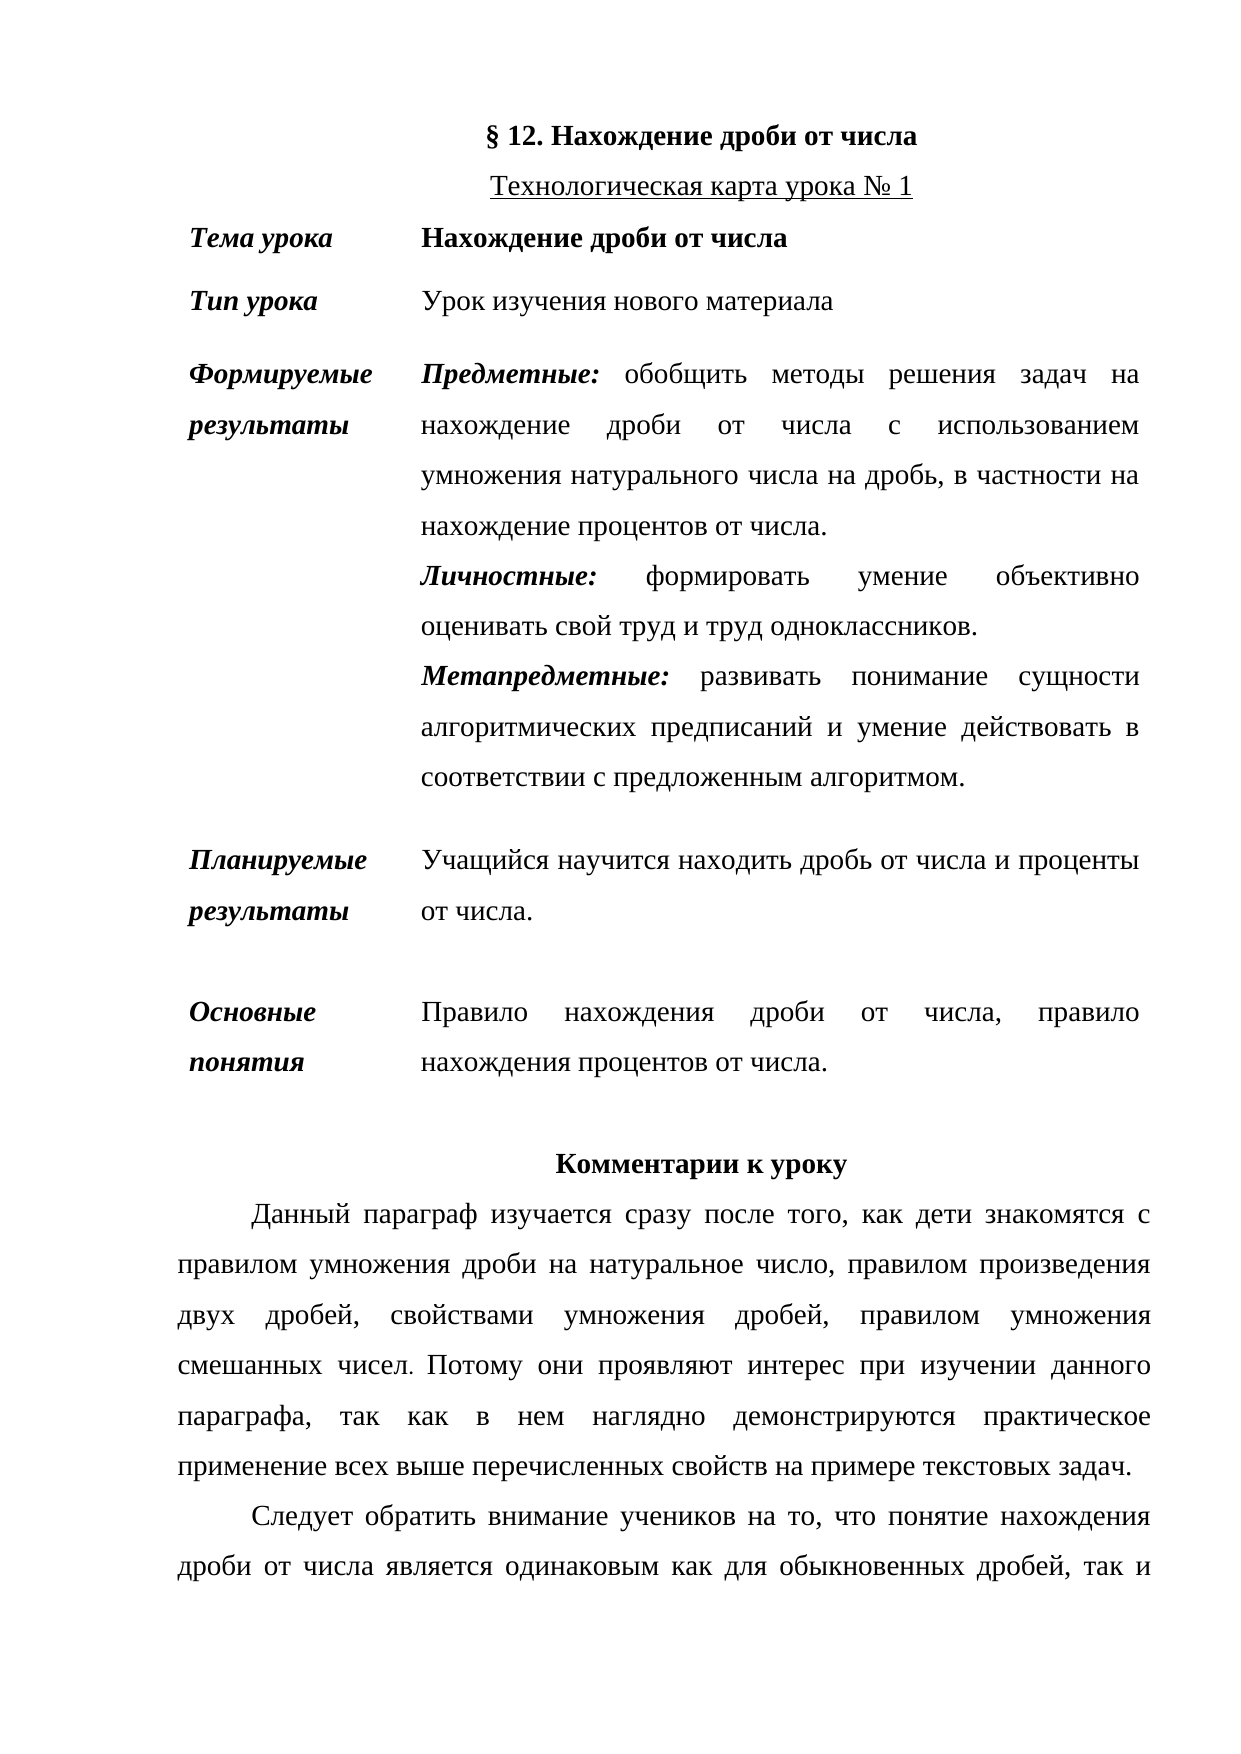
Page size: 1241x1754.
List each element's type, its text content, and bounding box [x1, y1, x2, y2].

table_cell Планируемые результаты [178, 841, 409, 993]
table_cell Формируемые результаты [178, 356, 409, 841]
table_cell Тип урока [178, 282, 409, 356]
table_cell Основные понятия [178, 993, 409, 1145]
text Технологическая карта урока № 1 [177, 168, 1152, 202]
table_cell Учащийся научится находить дробь от числа и проценты от числа. [409, 841, 1151, 993]
text § 12. Нахождение дроби от числа [177, 118, 1152, 152]
text Комментарии к уроку [177, 1146, 1152, 1179]
table_header Нахождение дроби от числа [409, 219, 1151, 282]
table_header Тема урока [178, 219, 409, 282]
table_cell Правило нахождения дроби от числа, правило нахождения процентов от числа. [409, 993, 1151, 1145]
text Данный параграф изучается сразу после того, как дети знакомятся с правилом умножения дроби на натуральное число, правилом произведения двух дробей, свойствами умножения дробей, правилом умножения смешанных чисел. Потому они проявляют интерес при изучении данного параграфа, так как в нем наглядно демонстрируются практическое применение всех выше перечисленных свойств на примере текстовых задач. [177, 1196, 1152, 1481]
table_cell Урок изучения нового материала [409, 282, 1151, 356]
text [177, 1498, 1152, 1582]
table_cell Предметные: обобщить методы решения задач на нахождение дроби от числа с использованием умножения натурального числа на дробь, в частности на нахождение процентов от числа. Личностные: формировать умение объективно оценивать свой труд и труд одноклассников. Метапредметные: развивать понимание сущности алгоритмических предписаний и умение действовать в соответствии с предложенным алгоритмом. [409, 356, 1151, 841]
